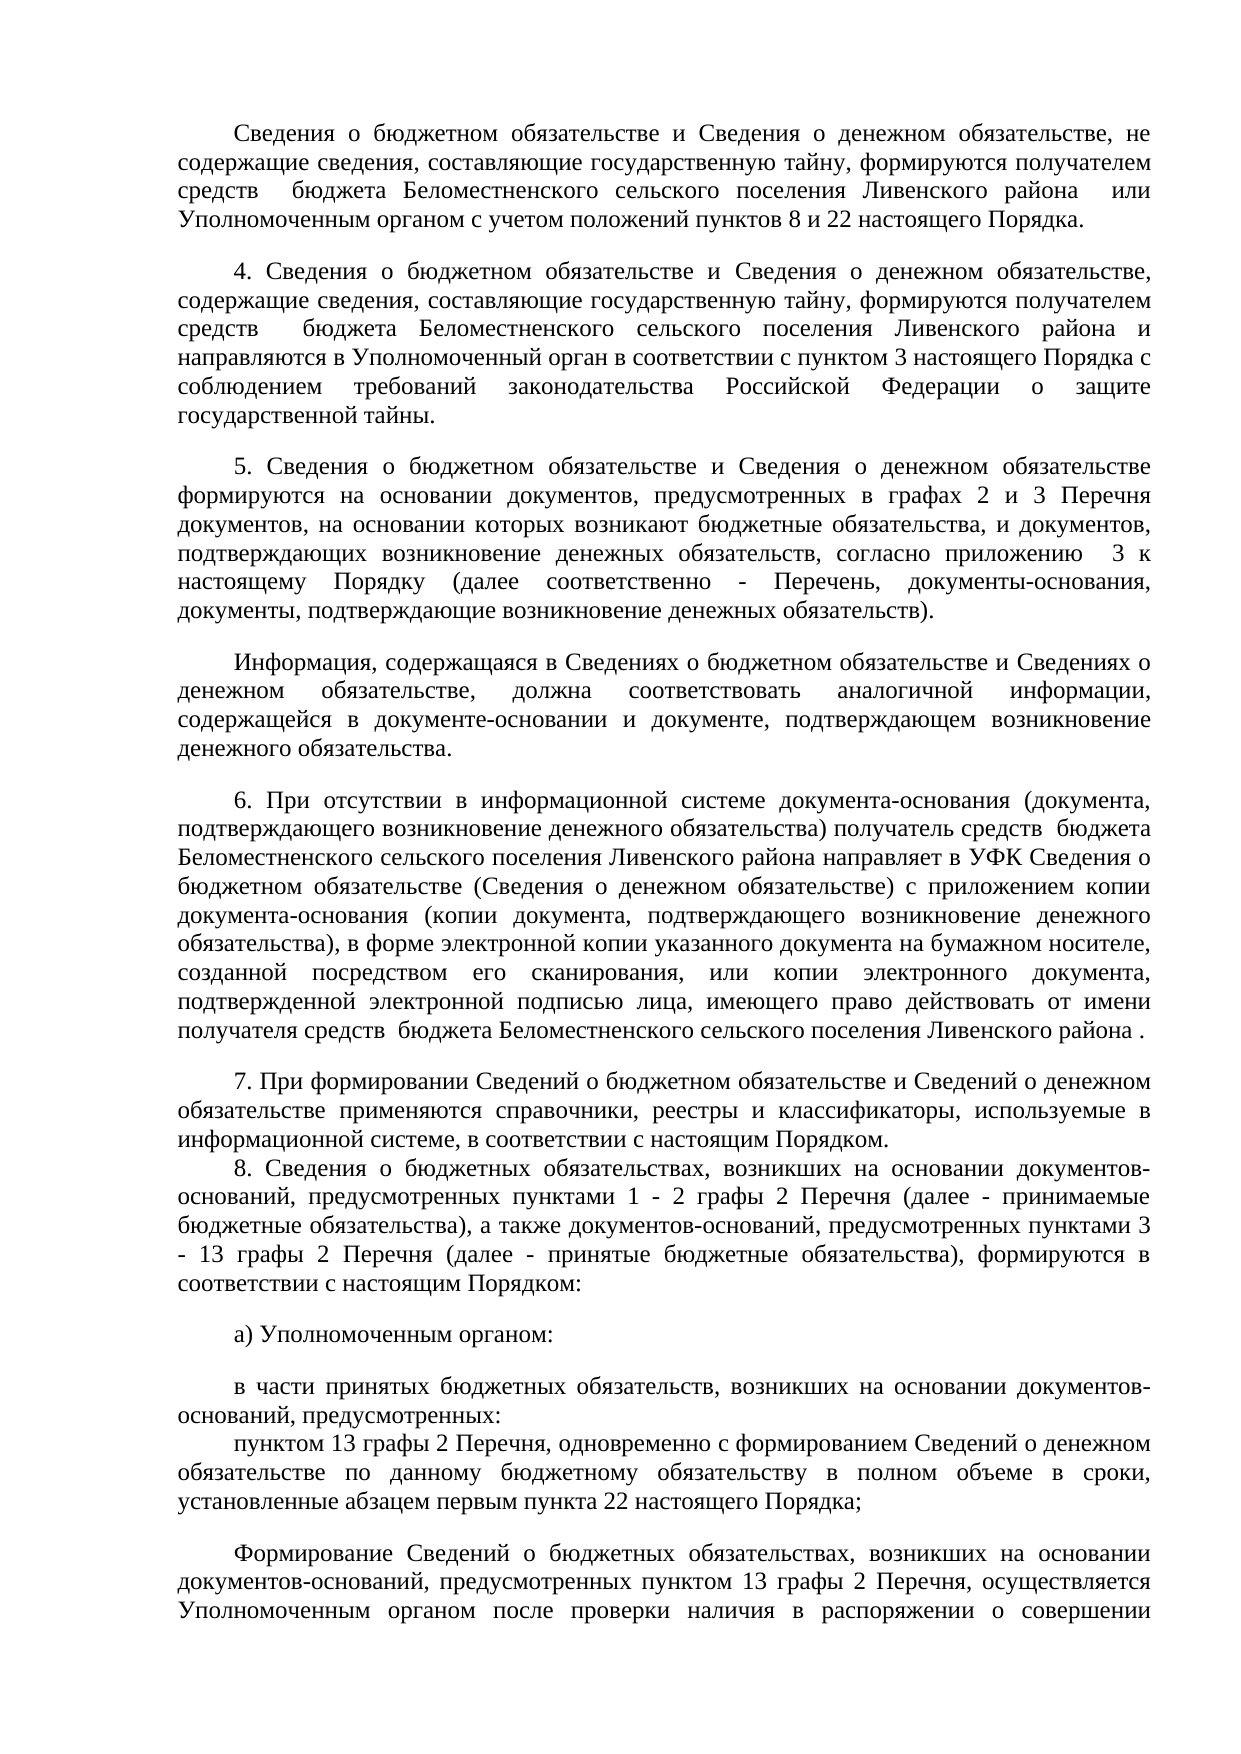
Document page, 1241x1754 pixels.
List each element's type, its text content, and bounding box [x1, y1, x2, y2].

text а) Уполномоченным органом: [177, 1319, 1152, 1348]
text пунктом 13 графы 2 Перечня, одновременно с формированием Сведений о денежном обязательстве по данному бюджетному обязательству в полном объеме в сроки, установленные абзацем первым пункта 22 настоящего Порядка; [177, 1428, 1152, 1515]
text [177, 1538, 1152, 1624]
text в части принятых бюджетных обязательств, возникших на основании документов-оснований, предусмотренных: [177, 1371, 1152, 1428]
text Сведения о бюджетном обязательстве и Сведения о денежном обязательстве, не содержащие сведения, составляющие государственную тайну, формируются получателем средств бюджета Беломестненского сельского поселения Ливенского района или Уполномоченным органом c учетом положений пунктов 8 и 22 настоящего Порядка. [177, 118, 1152, 233]
text 8. Сведения о бюджетных обязательствах, возникших на основании документов-оснований, предусмотренных пунктами 1 - 2 графы 2 Перечня (далее - принимаемые бюджетные обязательства), а также документов-оснований, предусмотренных пунктами 3 - 13 графы 2 Перечня (далее - принятые бюджетные обязательства), формируются в соответствии с настоящим Порядком: [177, 1153, 1152, 1296]
text 6. При отсутствии в информационной системе документа-основания (документа, подтверждающего возникновение денежного обязательства) получатель средств бюджета Беломестненского сельского поселения Ливенского района направляет в УФК Сведения о бюджетном обязательстве (Сведения о денежном обязательстве) с приложением копии документа-основания (копии документа, подтверждающего возникновение денежного обязательства), в форме электронной копии указанного документа на бумажном носителе, созданной посредством его сканирования, или копии электронного документа, подтвержденной электронной подписью лица, имеющего право действовать от имени получателя средств бюджета Беломестненского сельского поселения Ливенского района . [177, 785, 1152, 1043]
text Информация, содержащаяся в Сведениях о бюджетном обязательстве и Сведениях о денежном обязательстве, должна соответствовать аналогичной информации, содержащейся в документе-основании и документе, подтверждающем возникновение денежного обязательства. [177, 647, 1152, 762]
text 7. При формировании Сведений о бюджетном обязательстве и Сведений о денежном обязательстве применяются справочники, реестры и классификаторы, используемые в информационной системе, в соответствии с настоящим Порядком. [177, 1066, 1152, 1153]
text 4. Сведения о бюджетном обязательстве и Сведения о денежном обязательстве, содержащие сведения, составляющие государственную тайну, формируются получателем средств бюджета Беломестненского сельского поселения Ливенского района и направляются в Уполномоченный орган в соответствии с пунктом 3 настоящего Порядка с соблюдением требований законодательства Российской Федерации о защите государственной тайны. [177, 256, 1152, 428]
text 5. Сведения о бюджетном обязательстве и Сведения о денежном обязательстве формируются на основании документов, предусмотренных в графах 2 и 3 Перечня документов, на основании которых возникают бюджетные обязательства, и документов, подтверждающих возникновение денежных обязательств, согласно приложению 3 к настоящему Порядку (далее соответственно - Перечень, документы-основания, документы, подтверждающие возникновение денежных обязательств). [177, 451, 1152, 624]
